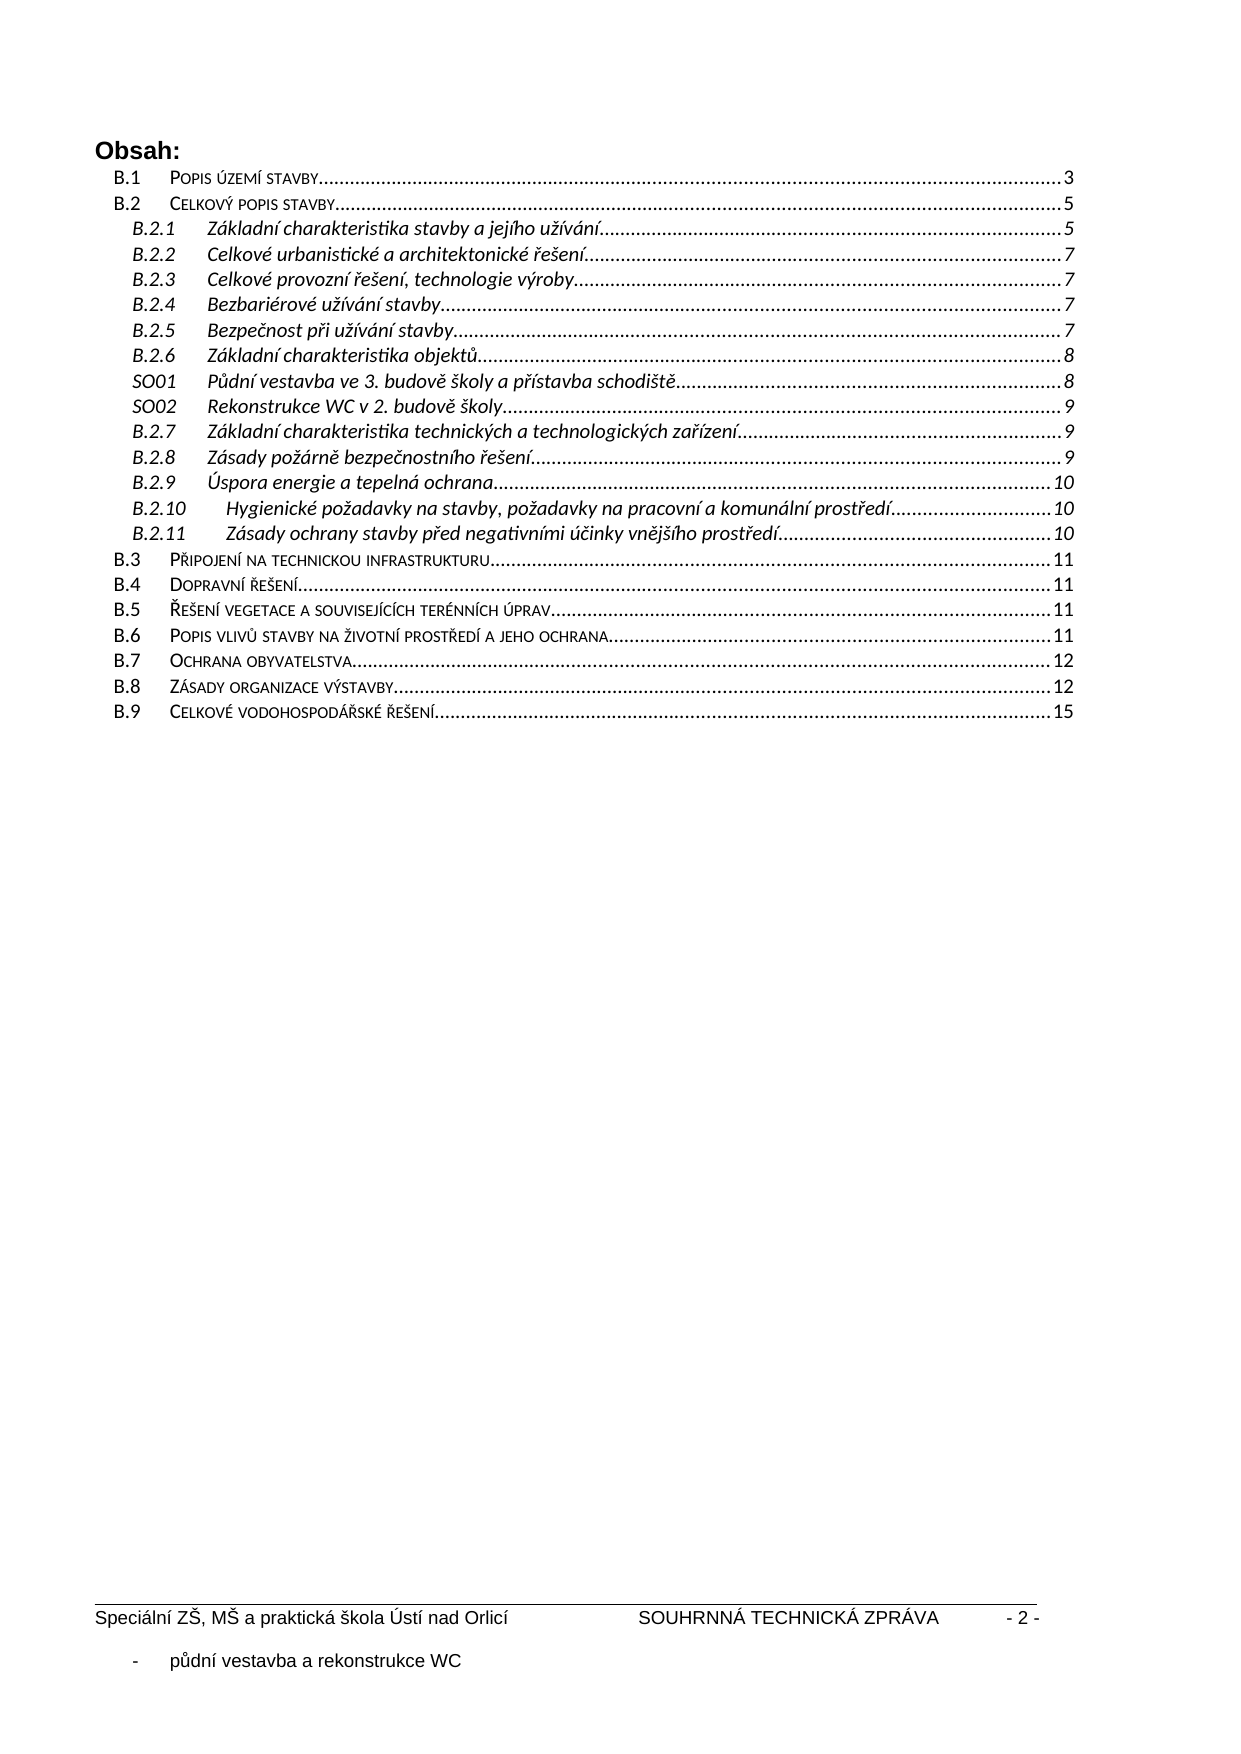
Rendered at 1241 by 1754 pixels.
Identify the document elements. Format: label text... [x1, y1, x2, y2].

text SO02 Rekonstrukce WC v 2. budově školy 9 [132, 393, 1075, 419]
text B.7 Ochrana obyvatelstva 12 [113, 647, 1075, 673]
text B.2.6 Základní charakteristika objektů 8 [132, 342, 1075, 368]
text B.1 Popis území stavby 3 [113, 164, 1075, 190]
text B.2.2 Celkové urbanistické a architektonické řešení 7 [132, 241, 1075, 266]
text B.3 Připojení na technickou infrastrukturu 11 [113, 546, 1075, 571]
text B.2.3 Celkové provozní řešení, technologie výroby 7 [132, 266, 1075, 292]
text B.6 Popis vlivů stavby na životní prostředí a jeho ochrana 11 [113, 622, 1075, 647]
text B.8 Zásady organizace výstavby 12 [113, 673, 1075, 698]
text B.2 Celkový popis stavby 5 [113, 190, 1075, 215]
text B.9 Celkové vodohospodářské řešení 15 [113, 698, 1075, 724]
text B.2.1 Základní charakteristika stavby a jejího užívání 5 [132, 215, 1075, 241]
text B.2.10 Hygienické požadavky na stavby, požadavky na pracovní a komunální prostředí 10 [132, 495, 1075, 520]
text Obsah: [94, 136, 1075, 164]
text B.2.11 Zásady ochrany stavby před negativními účinky vnějšího prostředí 10 [132, 520, 1075, 546]
text B.4 Dopravní řešení 11 [113, 571, 1075, 597]
text B.2.9 Úspora energie a tepelná ochrana 10 [132, 469, 1075, 495]
text B.2.5 Bezpečnost při užívání stavby 7 [132, 317, 1075, 342]
text B.5 Řešení vegetace a souvisejících terénních úprav 11 [113, 597, 1075, 622]
text B.2.7 Základní charakteristika technických a technologických zařízení 9 [132, 419, 1075, 444]
text B.2.4 Bezbariérové užívání stavby 7 [132, 292, 1075, 317]
text B.2.8 Zásady požárně bezpečnostního řešení 9 [132, 444, 1075, 469]
text SO01 Půdní vestavba ve 3. budově školy a přístavba schodiště 8 [132, 368, 1075, 393]
